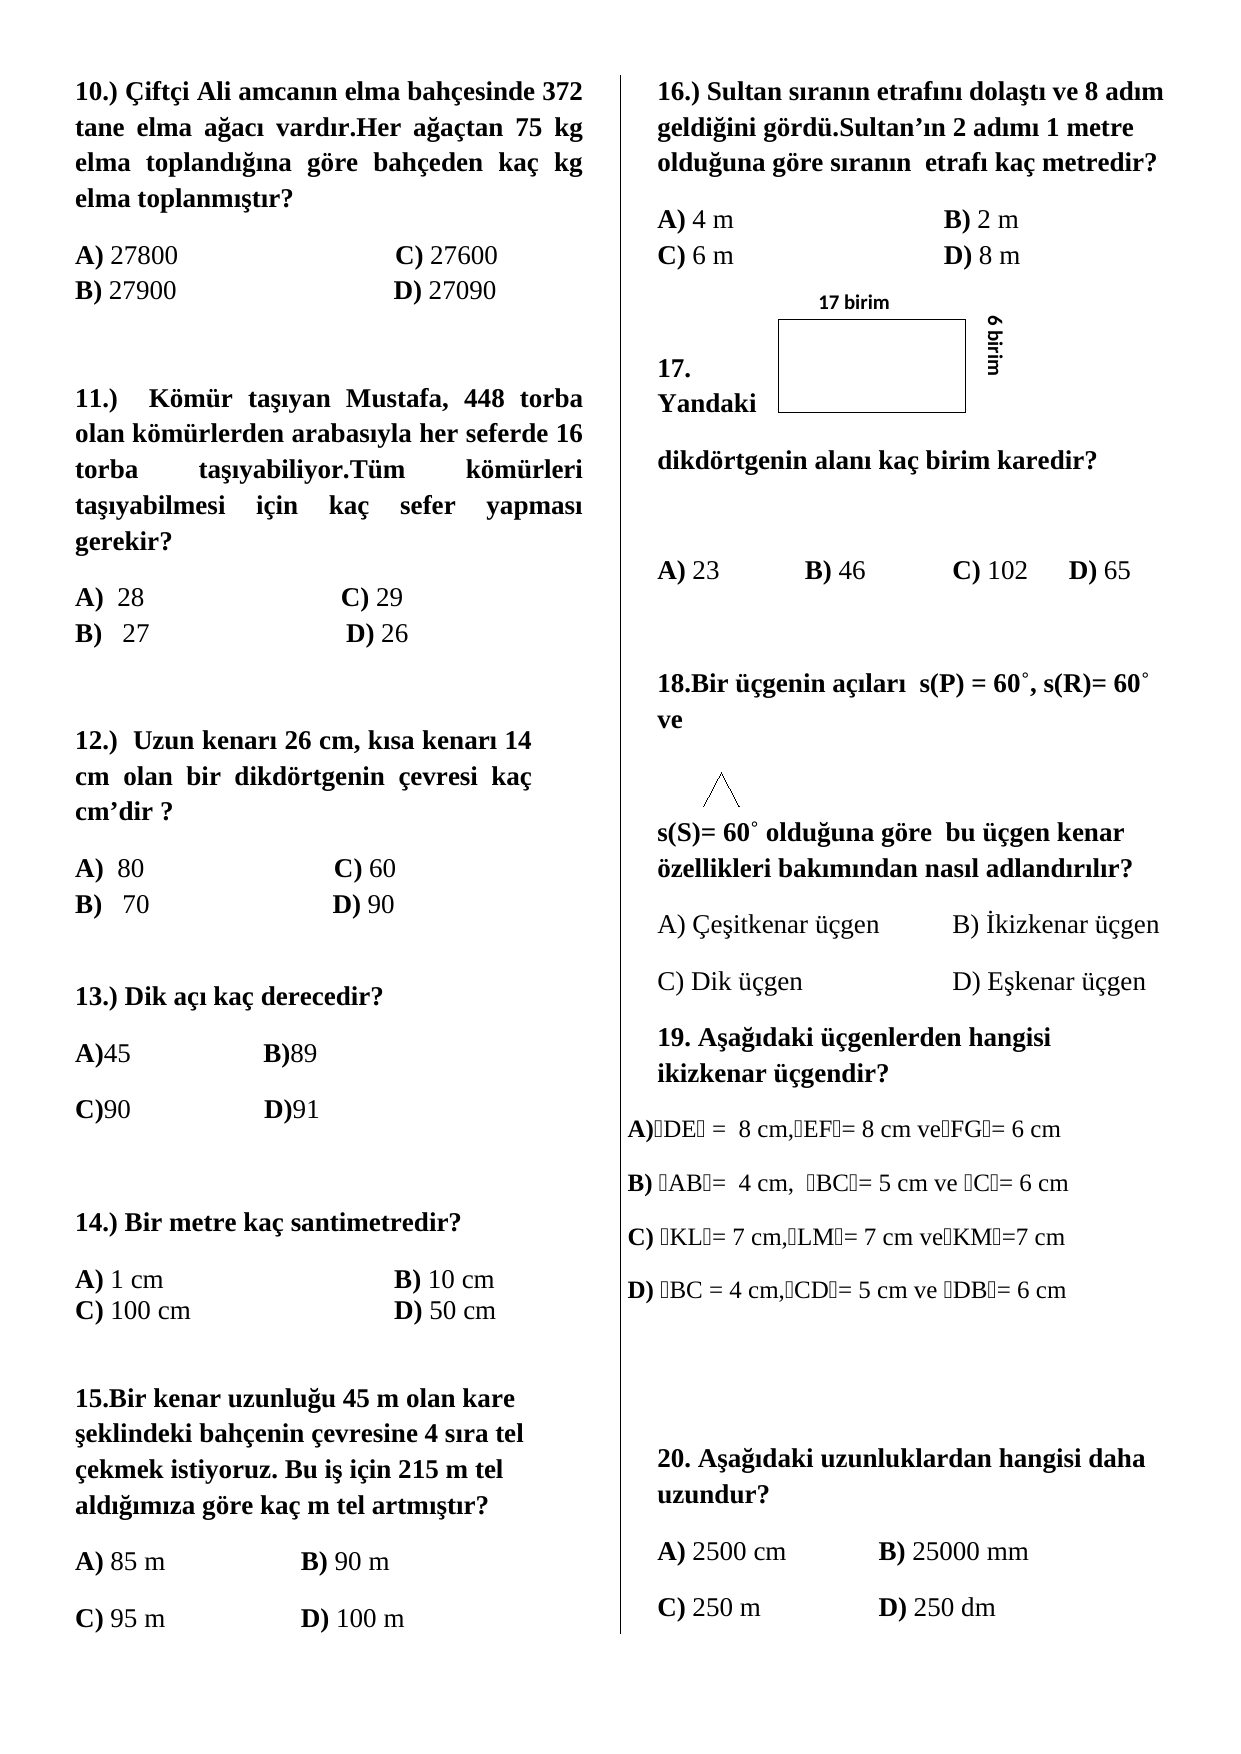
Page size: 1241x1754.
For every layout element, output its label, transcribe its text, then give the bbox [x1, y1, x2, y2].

text A) 1 cm B) 10 cm [75, 1263, 583, 1294]
text s(S)= 60˚ olduğuna göre bu üçgen kenar özellikleri bakımından nasıl adlandırılır? [657, 816, 1165, 883]
text C) 95 m D) 100 m [75, 1602, 583, 1633]
text A) 27800 C) 27600 [75, 239, 583, 270]
text 14.) Bir metre kaç santimetredir? [75, 1206, 583, 1237]
text 18.Bir üçgenin açıları s(P) = 60˚, s(R)= 60˚ ve [657, 667, 1165, 734]
text A)DE = 8 cm,EF= 8 cm veFG= 6 cm [627, 1114, 1165, 1143]
text C) 100 cm D) 50 cm [75, 1294, 583, 1325]
text 11.) Kömür taşıyan Mustafa, 448 torba olan kömürlerden arabasıyla her seferde 16 torba taşıyabiliyor.Tüm kömürleri taşıyabilmesi için kaç sefer yapması gerekir? [75, 382, 583, 556]
text 13.) Dik açı kaç derecedir? [75, 980, 583, 1011]
text 12.) Uzun kenarı 26 cm, kısa kenarı 14 cm olan bir dikdörtgenin çevresi kaç cm’dir ? [75, 724, 533, 827]
text D) BC = 4 cm,CD= 5 cm ve DB= 6 cm [627, 1275, 1165, 1304]
text C) Dik üçgen D) Eşkenar üçgen [657, 965, 1165, 996]
text A) 2500 cm B) 25000 mm [657, 1535, 1165, 1566]
text A) 85 m B) 90 m [75, 1546, 583, 1577]
text A) 23 B) 46 C) 102 D) 65 [657, 554, 1165, 585]
text C) 250 m D) 250 dm [657, 1591, 1165, 1622]
text 10.) Çiftçi Ali amcanın elma bahçesinde 372 tane elma ağacı vardır.Her ağaçtan 75 kg elma toplandığına göre bahçeden kaç kg elma toplanmıştır? [75, 75, 583, 213]
text dikdörtgenin alanı kaç birim karedir? [657, 444, 1165, 475]
text A) 28 C) 29 [75, 581, 583, 612]
text B) 27900 D) 27090 [75, 274, 583, 306]
text C) KL= 7 cm,LM= 7 cm veKM=7 cm [627, 1222, 1165, 1250]
text 20. Aşağıdaki uzunluklardan hangisi daha uzundur? [657, 1442, 1165, 1509]
text 15.Bir kenar uzunluğu 45 m olan kare şeklindeki bahçenin çevresine 4 sıra tel çekmek istiyoruz. Bu iş için 215 m tel aldığımıza göre kaç m tel artmıştır? [75, 1382, 583, 1520]
text A) Çeşitkenar üçgen B) İkizkenar üçgen [657, 908, 1165, 939]
text B) 70 D) 90 [75, 888, 583, 919]
text A)45 B)89 [75, 1037, 583, 1068]
text A) 80 C) 60 [75, 852, 583, 883]
text A) 4 m B) 2 m C) 6 m D) 8 m [657, 203, 1165, 270]
text C)90 D)91 [75, 1093, 583, 1124]
text 19. Aşağıdaki üçgenlerden hangisi ikizkenar üçgendir? [657, 1022, 1165, 1088]
text 17. Yandaki [657, 352, 1165, 419]
text B) AB= 4 cm, BC= 5 cm ve C= 6 cm [627, 1168, 1165, 1196]
text 16.) Sultan sıranın etrafını dolaştı ve 8 adım geldiğini gördü.Sultan’ın 2 adımı 1 metre olduğuna göre sıranın etrafı kaç metredir? [657, 75, 1165, 178]
text B) 27 D) 26 [75, 617, 583, 648]
